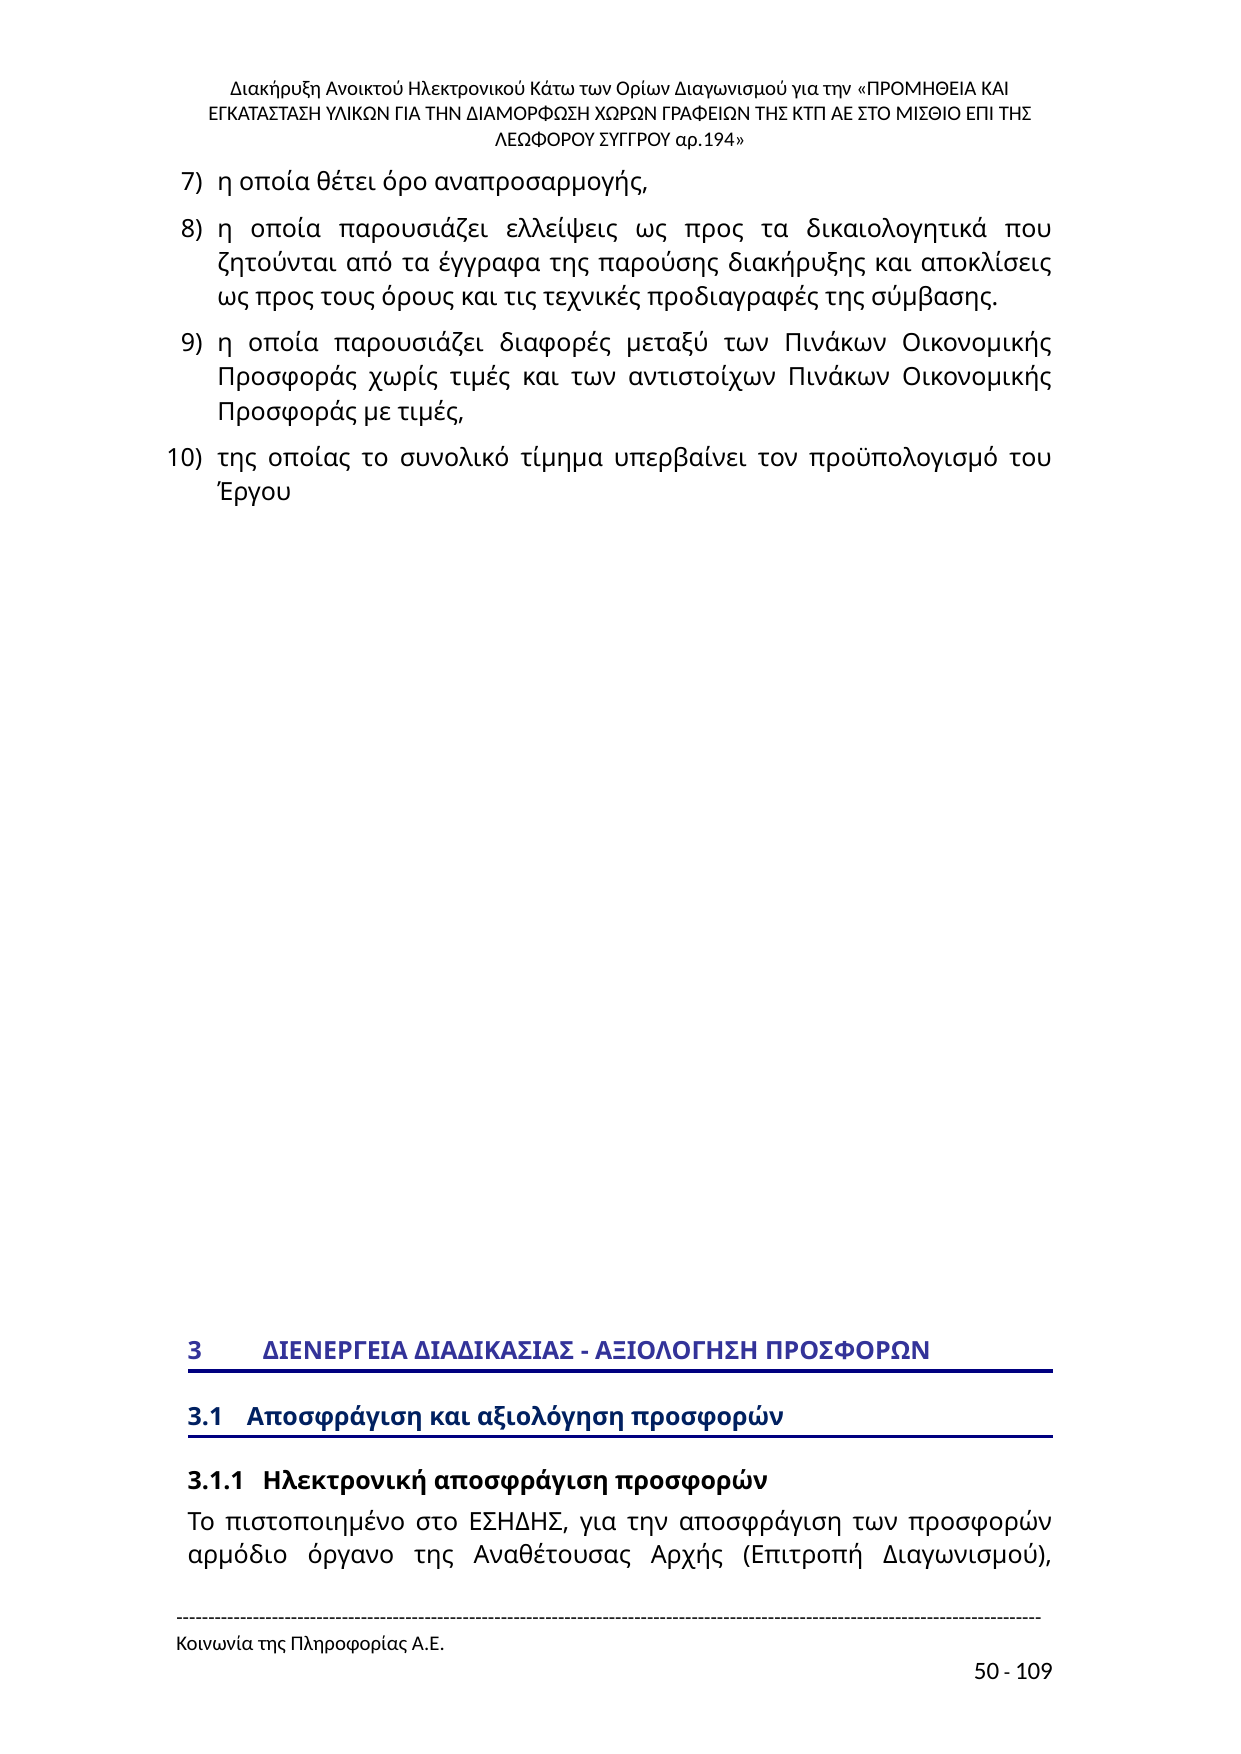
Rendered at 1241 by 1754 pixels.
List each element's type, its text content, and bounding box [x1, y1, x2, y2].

subtitle Ηλεκτρονική αποσφράγιση προσφορών [187, 1463, 1053, 1497]
subtitle ΔΙΕΝΕΡΓΕΙΑ ΔΙΑΔΙΚΑΣΙΑΣ - ΑΞΙΟΛΟΓΗΣΗ ΠΡΟΣΦΟΡΩΝ [187, 1333, 1053, 1373]
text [187, 1503, 1053, 1571]
list η οποία θέτει όρο αναπροσαρμογής, [202, 164, 1053, 198]
list η οποία παρουσιάζει ελλείψεις ως προς τα δικαιολογητικά που ζητούνται από τα έγγραφα της παρούσης διακήρυξης και αποκλίσεις ως προς τους όρους και τις τεχνικές προδιαγραφές της σύμβασης. [202, 210, 1053, 312]
list η οποία παρουσιάζει διαφορές μεταξύ των Πινάκων Οικονομικής Προσφοράς χωρίς τιμές και των αντιστοίχων Πινάκων Οικονομικής Προσφοράς με τιμές, [202, 325, 1053, 427]
subtitle Αποσφράγιση και αξιολόγηση προσφορών [187, 1398, 1053, 1438]
list της οποίας το συνολικό τίμημα υπερβαίνει τον προϋπολογισμό του Έργου [202, 440, 1053, 508]
